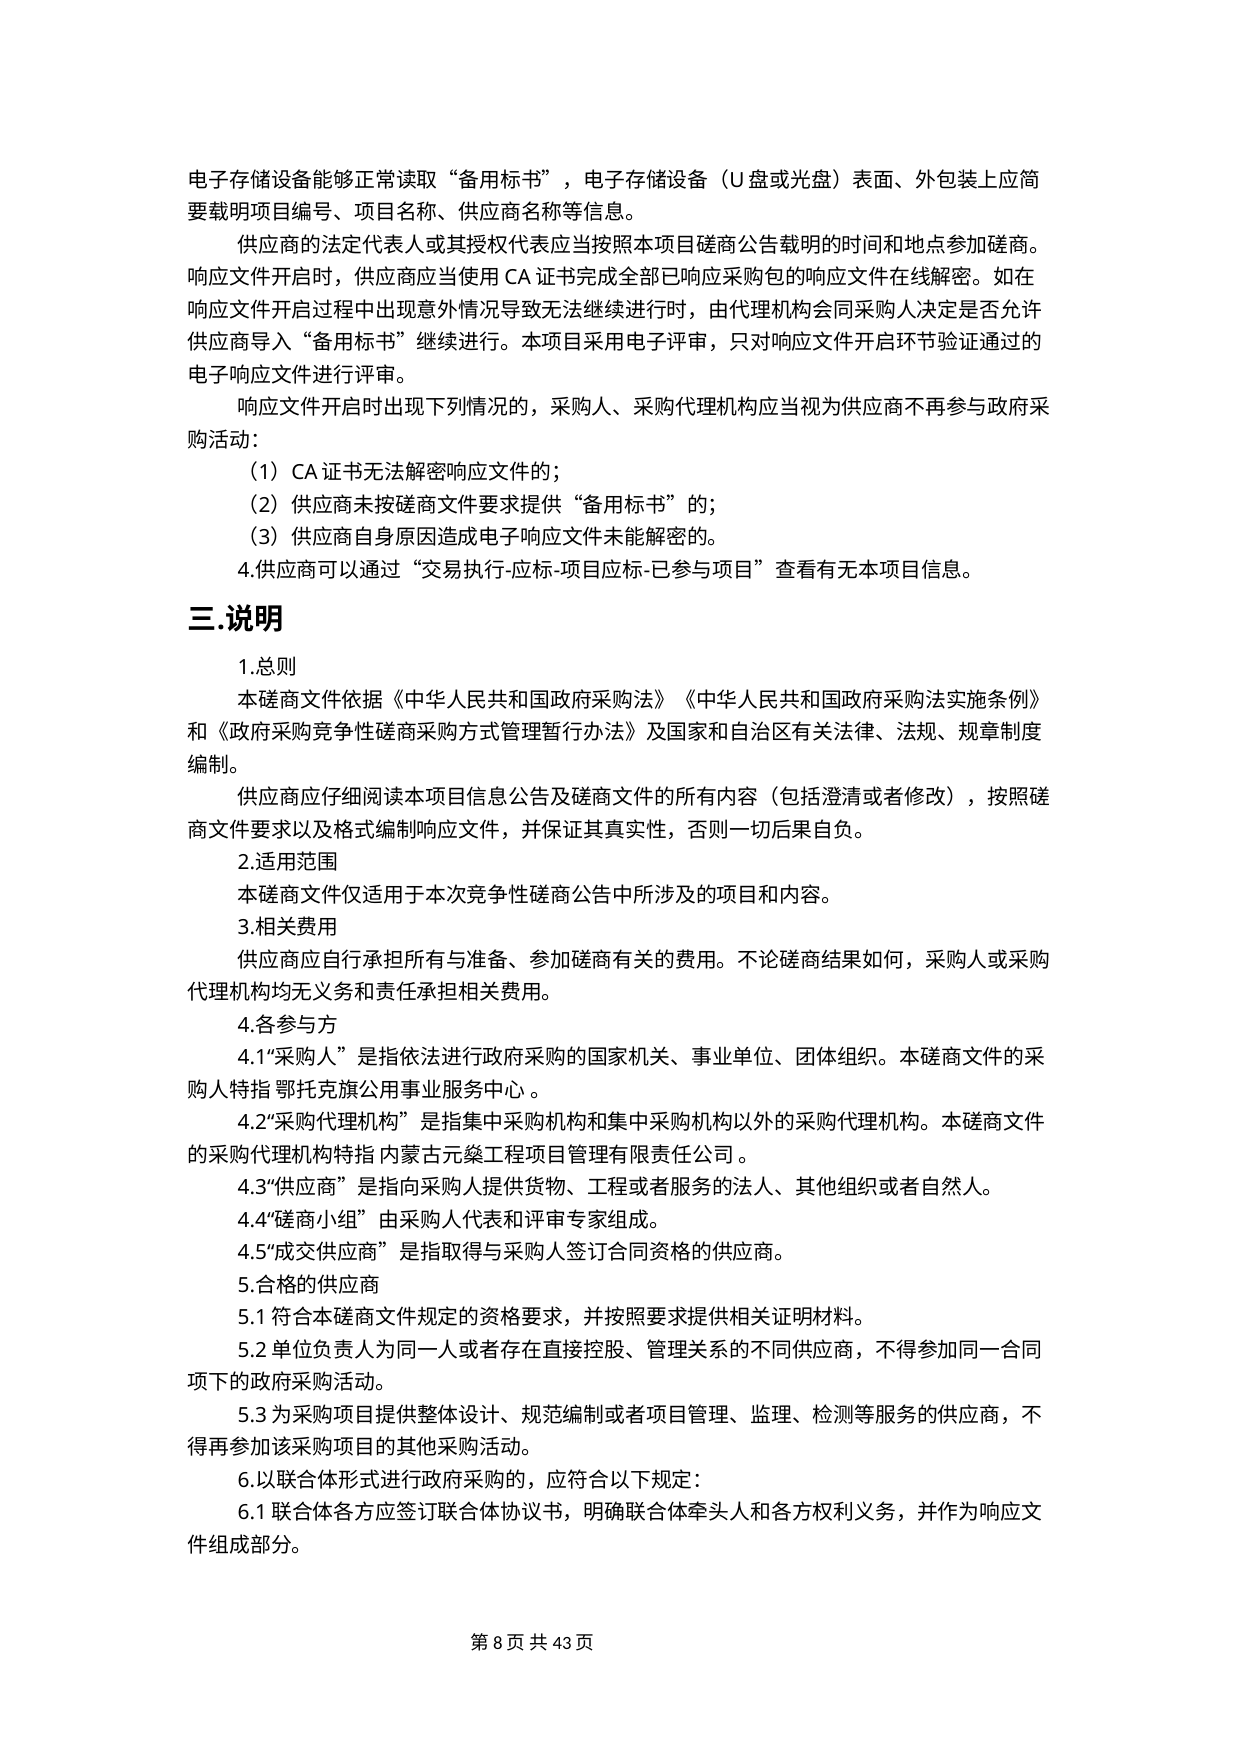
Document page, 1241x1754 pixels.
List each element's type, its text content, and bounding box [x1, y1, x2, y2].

text （3）供应商自身原因造成电子响应文件未能解密的。 [187, 519, 1053, 552]
text （2）供应商未按磋商文件要求提供“备用标书”的； [187, 487, 1053, 519]
text 响应文件开启时出现下列情况的，采购人、采购代理机构应当视为供应商不再参与政府采购活动： [187, 389, 1053, 454]
text 4.各参与方 [187, 1007, 1053, 1039]
text 三.说明 [187, 584, 1053, 649]
text 供应商的法定代表人或其授权代表应当按照本项目磋商公告载明的时间和地点参加磋商。响应文件开启时，供应商应当使用CA证书完成全部已响应采购包的响应文件在线解密。如在响应文件开启过程中出现意外情况导致无法继续进行时，由代理机构会同采购人决定是否允许供应商导入“备用标书”继续进行。本项目采用电子评审，只对响应文件开启环节验证通过的电子响应文件进行评审。 [187, 227, 1053, 389]
text 本磋商文件仅适用于本次竞争性磋商公告中所涉及的项目和内容。 [187, 877, 1053, 909]
text 4.供应商可以通过“交易执行-应标-项目应标-已参与项目”查看有无本项目信息。 [187, 552, 1053, 584]
text 5.2单位负责人为同一人或者存在直接控股、管理关系的不同供应商，不得参加同一合同项下的政府采购活动。 [187, 1332, 1053, 1397]
text 5.3为采购项目提供整体设计、规范编制或者项目管理、监理、检测等服务的供应商，不得再参加该采购项目的其他采购活动。 [187, 1397, 1053, 1462]
text 供应商应仔细阅读本项目信息公告及磋商文件的所有内容（包括澄清或者修改），按照磋商文件要求以及格式编制响应文件，并保证其真实性，否则一切后果自负。 [187, 779, 1053, 844]
text 5.1符合本磋商文件规定的资格要求，并按照要求提供相关证明材料。 [187, 1299, 1053, 1332]
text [187, 162, 1053, 227]
text 5.合格的供应商 [187, 1267, 1053, 1299]
text 2.适用范围 [187, 844, 1053, 877]
text 6.以联合体形式进行政府采购的，应符合以下规定： [187, 1462, 1053, 1494]
text 4.3“供应商”是指向采购人提供货物、工程或者服务的法人、其他组织或者自然人。 [187, 1169, 1053, 1202]
text 4.4“磋商小组”由采购人代表和评审专家组成。 [187, 1202, 1053, 1234]
text 3.相关费用 [187, 909, 1053, 942]
text 1.总则 [187, 649, 1053, 682]
text 6.1联合体各方应签订联合体协议书，明确联合体牵头人和各方权利义务，并作为响应文件组成部分。 [187, 1494, 1053, 1559]
text 4.5“成交供应商”是指取得与采购人签订合同资格的供应商。 [187, 1234, 1053, 1267]
text 本磋商文件依据《中华人民共和国政府采购法》《中华人民共和国政府采购法实施条例》和《政府采购竞争性磋商采购方式管理暂行办法》及国家和自治区有关法律、法规、规章制度编制。 [187, 682, 1053, 779]
text 4.1“采购人”是指依法进行政府采购的国家机关、事业单位、团体组织。本磋商文件的采购人特指 鄂托克旗公用事业服务中心 。 [187, 1039, 1053, 1104]
text 供应商应自行承担所有与准备、参加磋商有关的费用。不论磋商结果如何，采购人或采购代理机构均无义务和责任承担相关费用。 [187, 942, 1053, 1007]
text 4.2“采购代理机构”是指集中采购机构和集中采购机构以外的采购代理机构。本磋商文件的采购代理机构特指 内蒙古元燊工程项目管理有限责任公司 。 [187, 1104, 1053, 1169]
text （1）CA证书无法解密响应文件的； [187, 454, 1053, 487]
